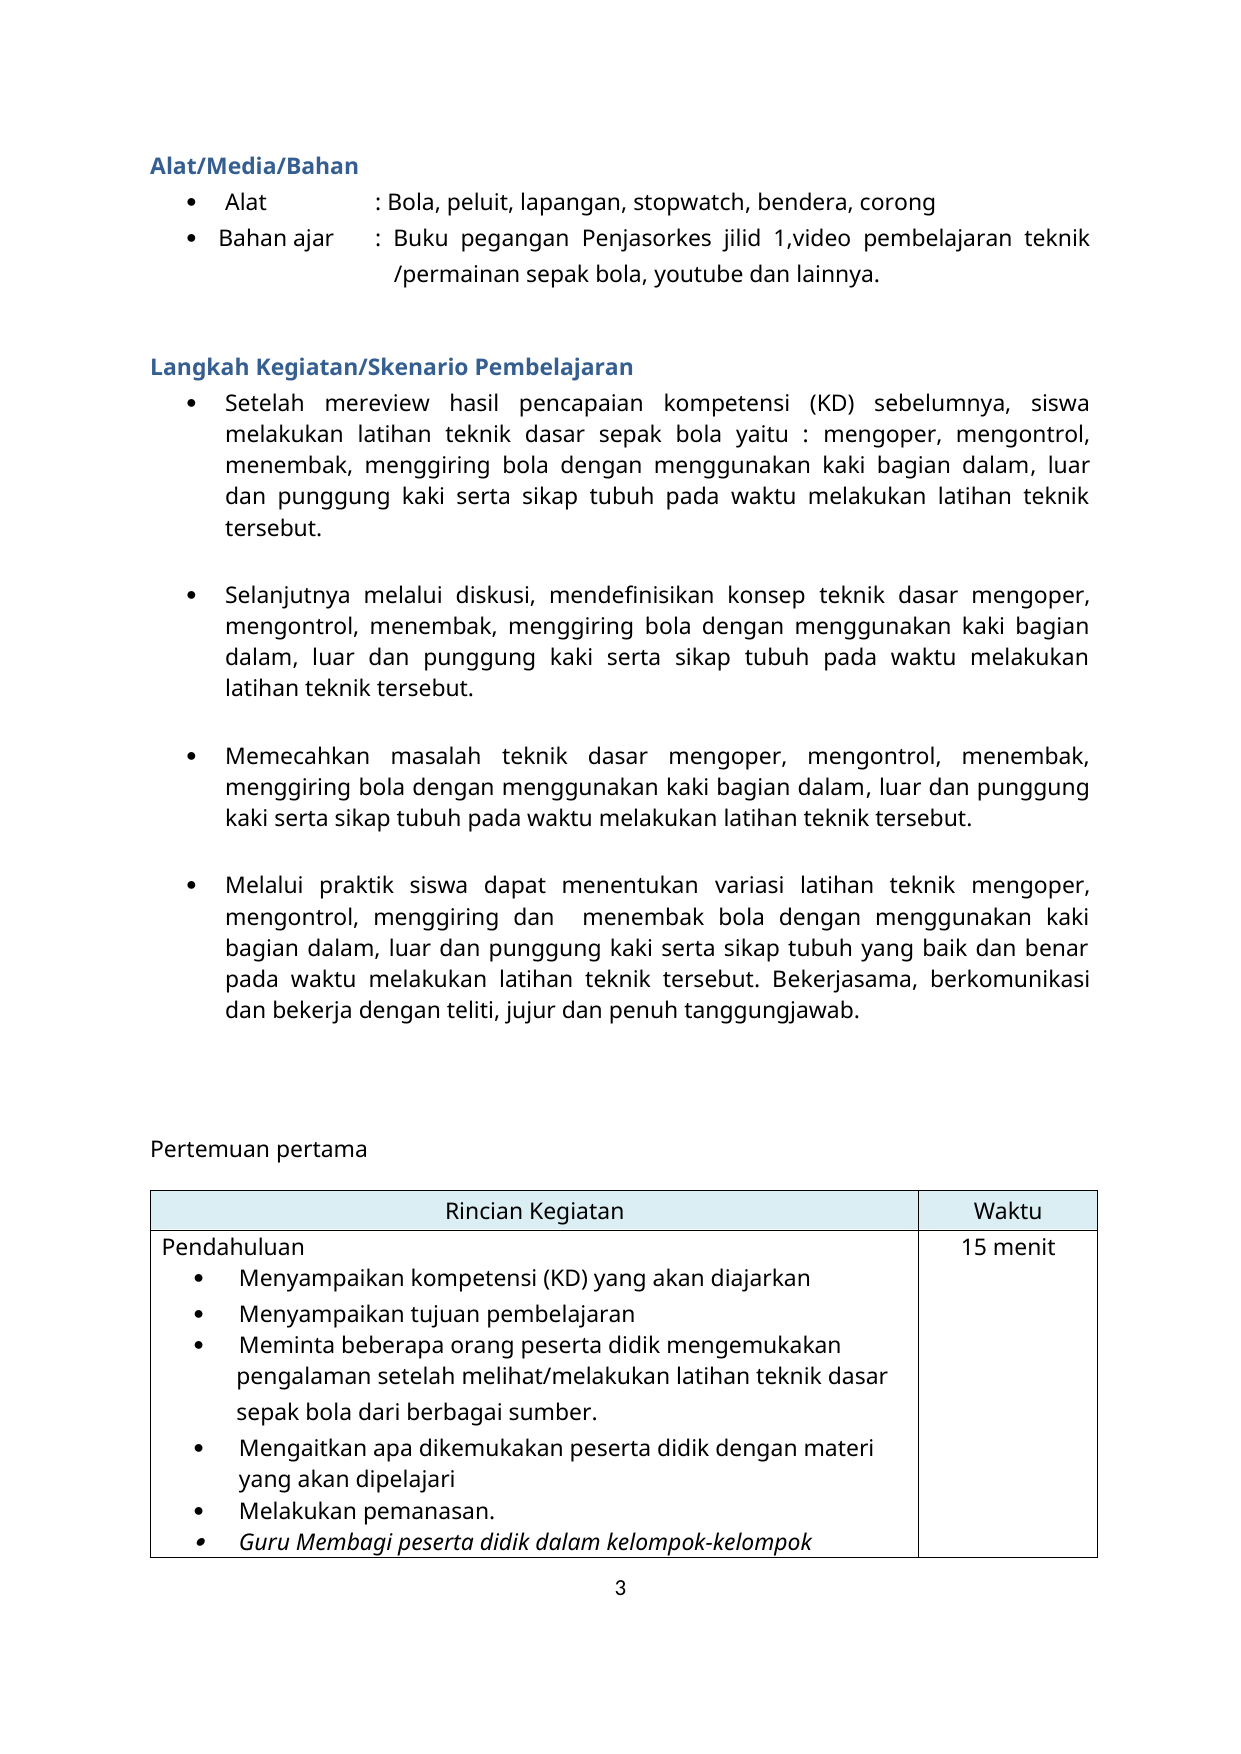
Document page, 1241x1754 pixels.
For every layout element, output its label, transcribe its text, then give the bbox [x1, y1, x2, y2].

table_cell 15 menit [919, 1231, 1097, 1557]
list Setelah mereview hasil pencapaian kompetensi (KD) sebelumnya, siswa melakukan latihan teknik dasar sepak bola yaitu : mengoper, mengontrol, menembak, menggiring bola dengan menggunakan kaki bagian dalam, luar dan punggung kaki serta sikap tubuh pada waktu melakukan latihan teknik tersebut. [187, 386, 1090, 543]
table_header Rincian Kegiatan [151, 1191, 918, 1229]
list Melalui praktik siswa dapat menentukan variasi latihan teknik mengoper, mengontrol, menggiring dan menembak bola dengan menggunakan kaki bagian dalam, luar dan punggung kaki serta sikap tubuh yang baik dan benar pada waktu melakukan latihan teknik tersebut. Bekerjasama, berkomunikasi dan bekerja dengan teliti, jujur dan penuh tanggungjawab. [187, 869, 1090, 1026]
list Alat : Bola, peluit, lapangan, stopwatch, bendera, corong [187, 186, 1090, 217]
table_header Waktu [919, 1191, 1097, 1229]
text Langkah Kegiatan/Skenario Pembelajaran [150, 351, 1090, 382]
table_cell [151, 1231, 918, 1557]
list Selanjutnya melalui diskusi, mendefinisikan konsep teknik dasar mengoper, mengontrol, menembak, menggiring bola dengan menggunakan kaki bagian dalam, luar dan punggung kaki serta sikap tubuh pada waktu melakukan latihan teknik tersebut. [187, 579, 1090, 704]
text Alat/Media/Bahan [150, 150, 1090, 181]
list Bahan ajar : Buku pegangan Penjasorkes jilid 1,video pembelajaran teknik /permainan sepak bola, youtube dan lainnya. [187, 222, 1090, 289]
list Pertemuan pertama [150, 1133, 1090, 1164]
list Memecahkan masalah teknik dasar mengoper, mengontrol, menembak, menggiring bola dengan menggunakan kaki bagian dalam, luar dan punggung kaki serta sikap tubuh pada waktu melakukan latihan teknik tersebut. [187, 739, 1090, 833]
